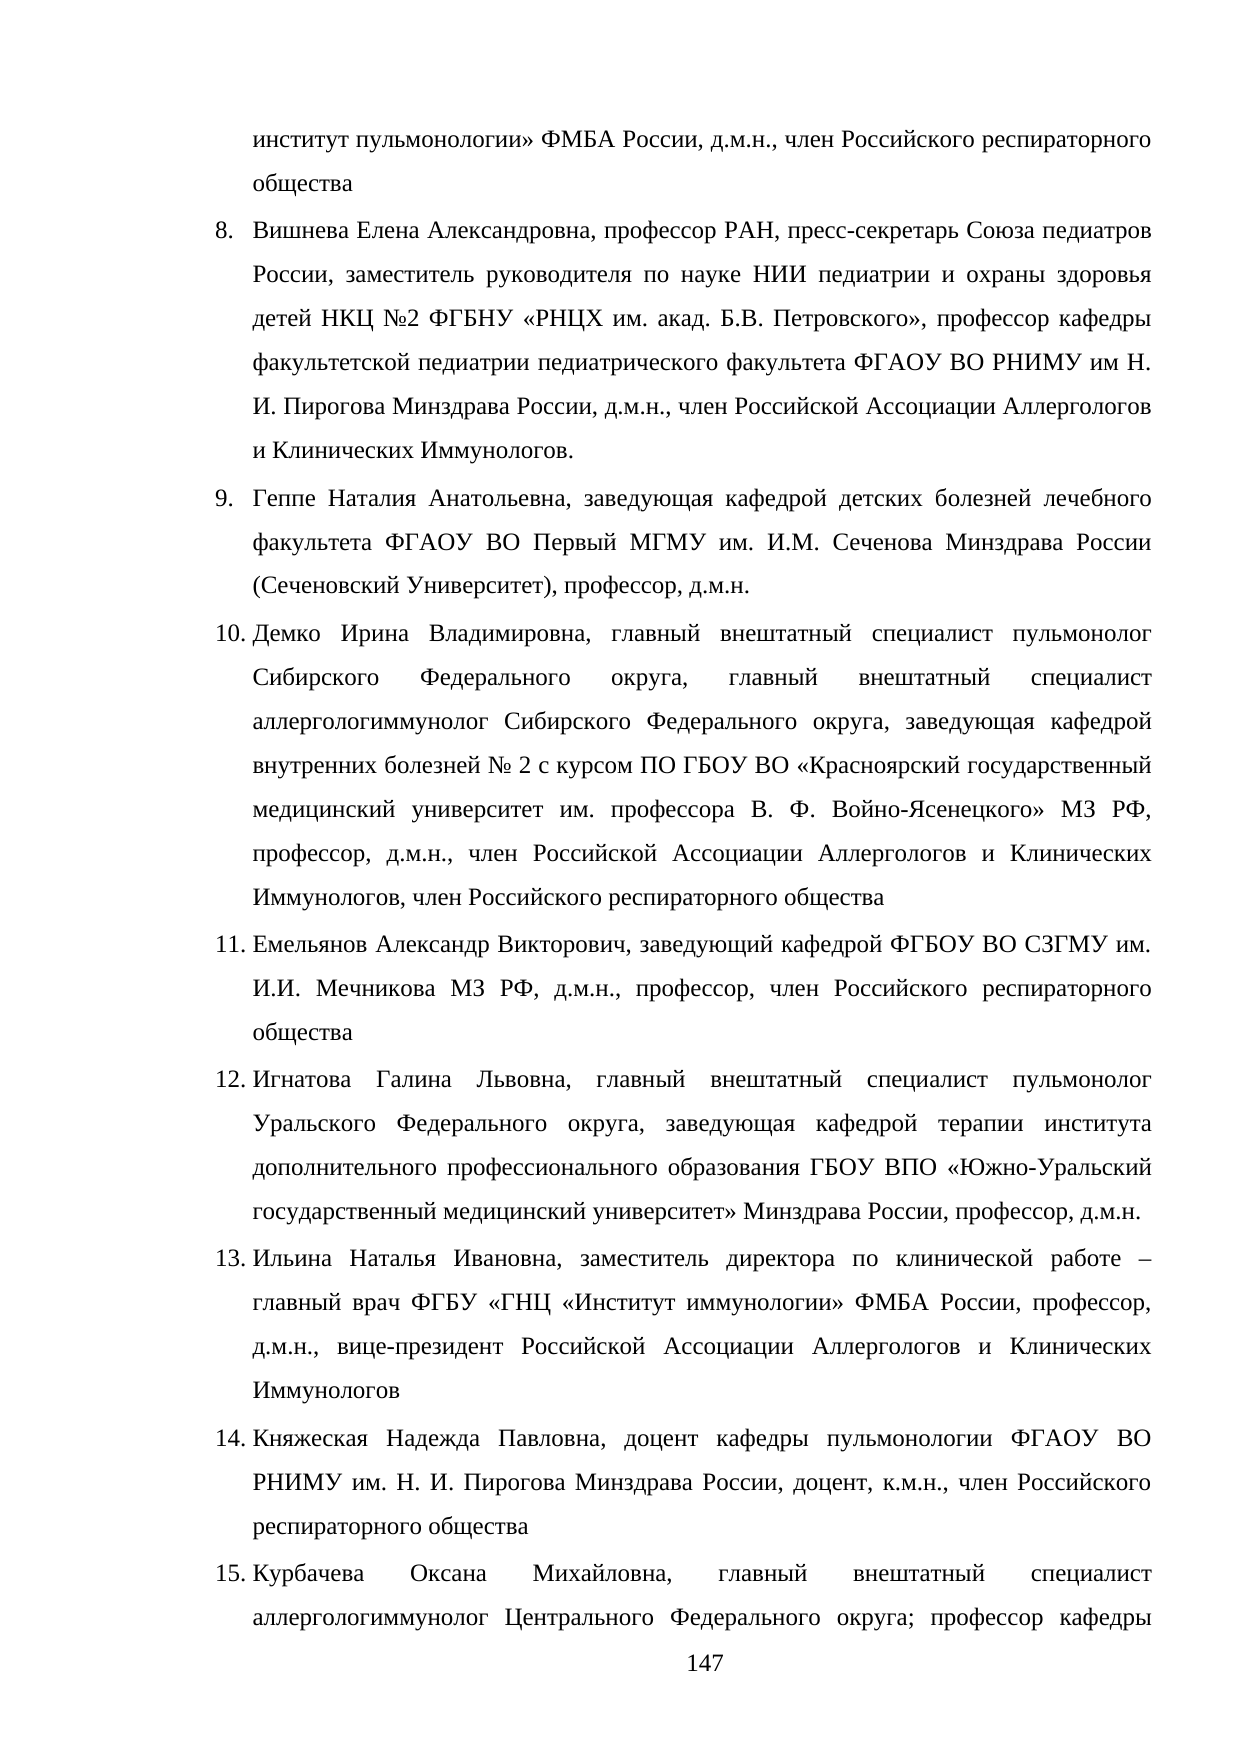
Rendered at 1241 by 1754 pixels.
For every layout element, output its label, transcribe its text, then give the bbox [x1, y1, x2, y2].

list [215, 124, 1153, 197]
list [215, 1558, 1153, 1631]
list Ильина Наталья Ивановна, заместитель директора по клинической работе – главный врач ФГБУ «ГНЦ «Институт иммунологии» ФМБА России, профессор, д.м.н., вице-президент Российской Ассоциации Аллергологов и Клинических Иммунологов [215, 1243, 1153, 1404]
list Княжеская Надежда Павловна, доцент кафедры пульмонологии ФГАОУ ВО РНИМУ им. Н. И. Пирогова Минздрава России, доцент, к.м.н., член Российского респираторного общества [215, 1423, 1153, 1539]
list Вишнева Елена Александровна, профессор РАН, пресс-секретарь Союза педиатров России, заместитель руководителя по науке НИИ педиатрии и охраны здоровья детей НКЦ №2 ФГБНУ «РНЦХ им. акад. Б.В. Петровского», профессор кафедры факультетской педиатрии педиатрического факультета ФГАОУ ВО РНИМУ им Н. И. Пирогова Минздрава России, д.м.н., член Российской Ассоциации Аллергологов и Клинических Иммунологов. [215, 215, 1153, 464]
list Геппе Наталия Анатольевна, заведующая кафедрой детских болезней лечебного факультета ФГАОУ ВО Первый МГМУ им. И.М. Сеченова Минздрава России (Сеченовский Университет), профессор, д.м.н. [215, 483, 1153, 599]
list Демко Ирина Владимировна, главный внештатный специалист пульмонолог Сибирского Федерального округа, главный внештатный специалист аллергологиммунолог Сибирского Федерального округа, заведующая кафедрой внутренних болезней № 2 с курсом ПО ГБОУ ВО «Красноярский государственный медицинский университет им. профессора В. Ф. Войно-Ясенецкого» МЗ РФ, профессор, д.м.н., член Российской Ассоциации Аллергологов и Клинических Иммунологов, член Российского респираторного общества [215, 618, 1153, 910]
list Емельянов Александр Викторович, заведующий кафедрой ФГБОУ ВО СЗГМУ им. И.И. Мечникова МЗ РФ, д.м.н., профессор, член Российского респираторного общества [215, 929, 1153, 1046]
list Игнатова Галина Львовна, главный внештатный специалист пульмонолог Уральского Федерального округа, заведующая кафедрой терапии института дополнительного профессионального образования ГБОУ ВПО «Южно-Уральский государственный медицинский университет» Минздрава России, профессор, д.м.н. [215, 1064, 1153, 1225]
